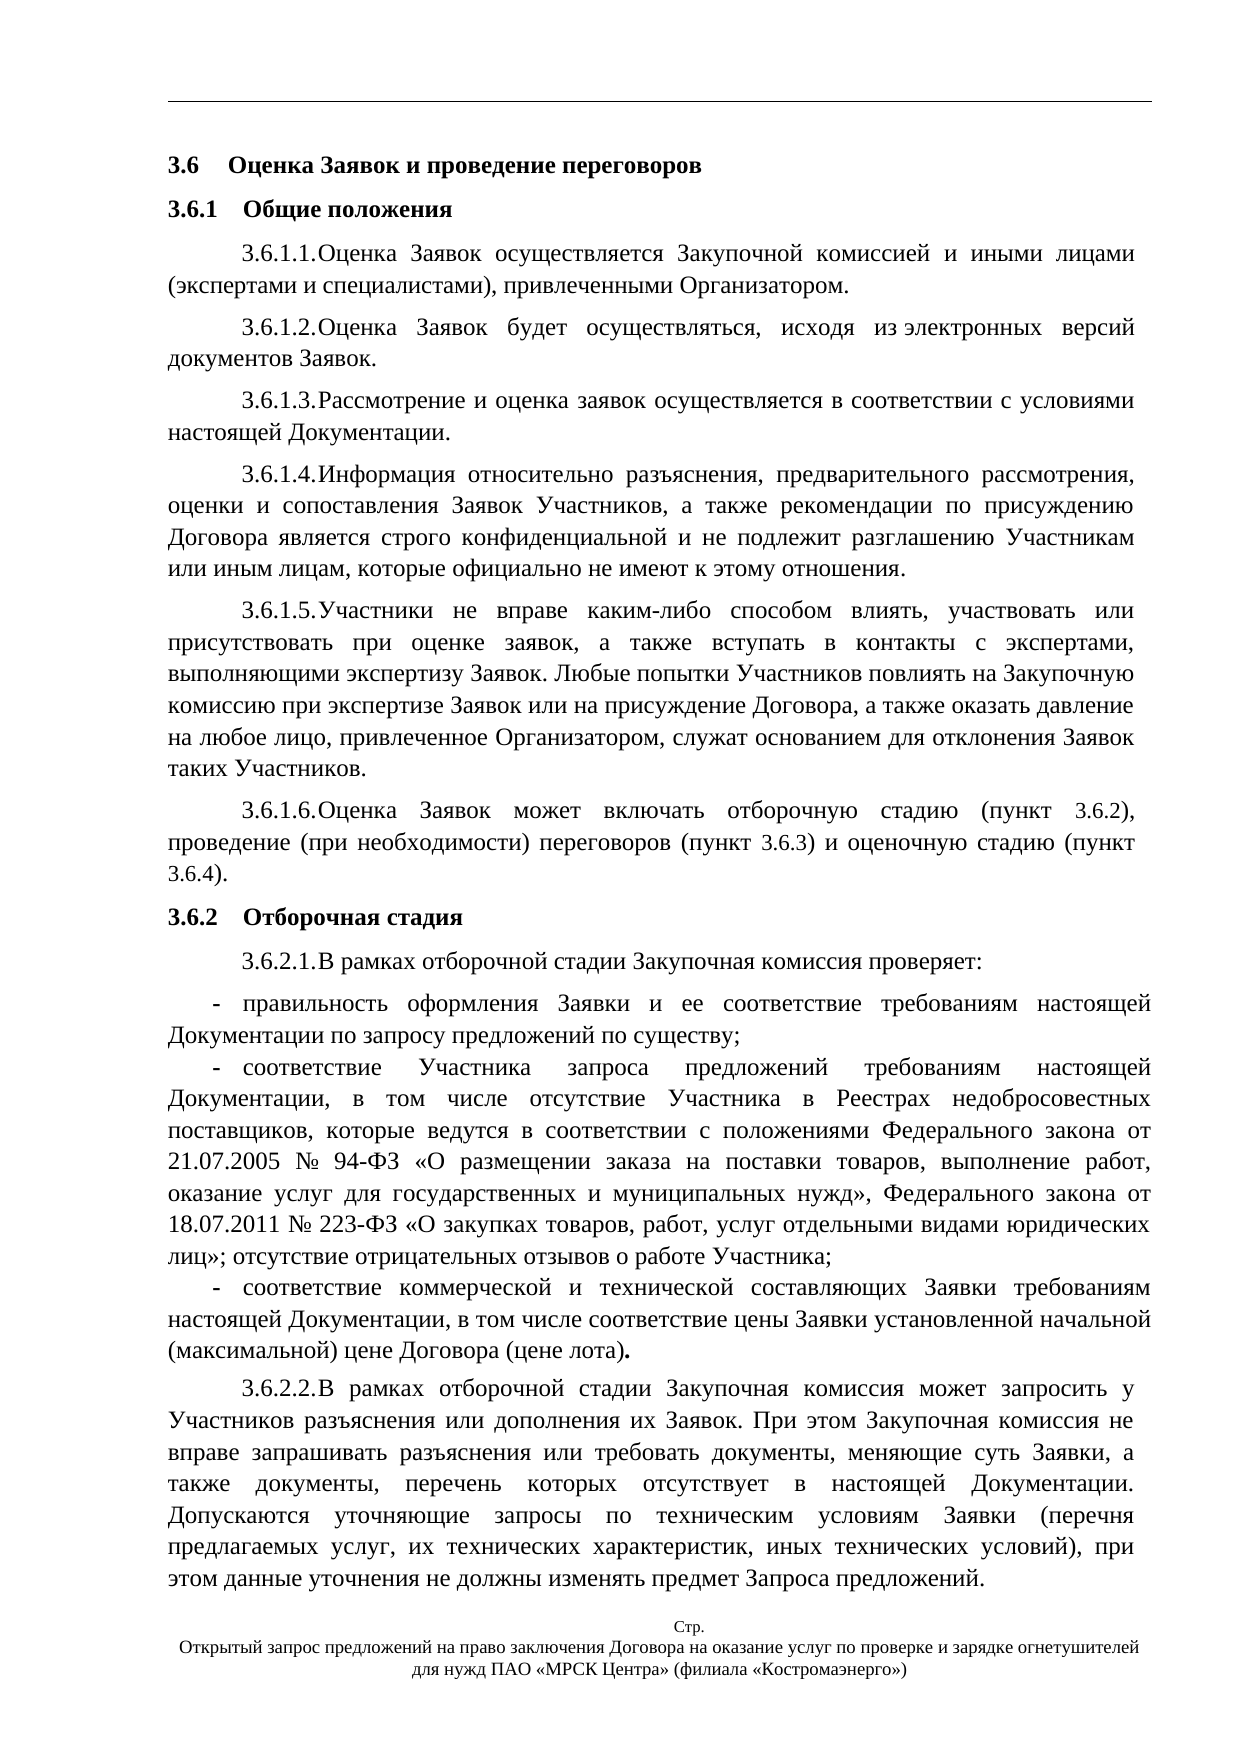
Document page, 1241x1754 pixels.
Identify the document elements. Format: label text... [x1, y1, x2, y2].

list В рамках отборочной стадии Закупочная комиссия проверяет: [168, 946, 1135, 975]
list соответствие коммерческой и технической составляющих Заявки требованиям настоящей Документации, в том числе соответствие цены Заявки установленной начальной (максимальной) цене Договора (цене лота). [168, 1272, 1152, 1364]
list Рассмотрение и оценка заявок осуществляется в соответствии с условиями настоящей Документации. [168, 385, 1135, 446]
subtitle Оценка Заявок и проведение переговоров [168, 150, 1152, 179]
subtitle Отборочная стадия [168, 902, 1152, 931]
list Оценка Заявок будет осуществляться, исходя из электронных версий документов Заявок. [168, 312, 1135, 372]
list В рамках отборочной стадии Закупочная комиссия может запросить у Участников разъяснения или дополнения их Заявок. При этом Закупочная комиссия не вправе запрашивать разъяснения или требовать документы, меняющие суть Заявки, а также документы, перечень которых отсутствует в настоящей Документации. Допускаются уточняющие запросы по техническим условиям Заявки (перечня предлагаемых услуг, их технических характеристик, иных технических условий), при этом данные уточнения не должны изменять предмет Запроса предложений. [168, 1373, 1135, 1592]
list Информация относительно разъяснения, предварительного рассмотрения, оценки и сопоставления Заявок Участников, а также рекомендации по присуждению Договора является строго конфиденциальной и не подлежит разглашению Участникам или иным лицам, которые официально не имеют к этому отношения. [168, 459, 1135, 582]
list Оценка Заявок может включать отборочную стадию (пункт 3.6.2), проведение (при необходимости) переговоров (пункт 3.6.3) и оценочную стадию (пункт 3.6.4). [168, 795, 1135, 887]
list Оценка Заявок осуществляется Закупочной комиссией и иными лицами (экспертами и специалистами), привлеченными Организатором. [168, 238, 1135, 298]
list соответствие Участника запроса предложений требованиям настоящей Документации, в том числе отсутствие Участника в Реестрах недобросовестных поставщиков, которые ведутся в соответствии с положениями Федерального закона от 21.07.2005 № 94-ФЗ «О размещении заказа на поставки товаров, выполнение работ, оказание услуг для государственных и муниципальных нужд», Федерального закона от 18.07.2011 № 223-ФЗ «О закупках товаров, работ, услуг отдельными видами юридических лиц»; отсутствие отрицательных отзывов о работе Участника; [168, 1052, 1152, 1270]
list правильность оформления Заявки и ее соответствие требованиям настоящей Документации по запросу предложений по существу; [168, 988, 1152, 1049]
subtitle Общие положения [168, 194, 1152, 223]
list Участники не вправе каким-либо способом влиять, участвовать или присутствовать при оценке заявок, а также вступать в контакты с экспертами, выполняющими экспертизу Заявок. Любые попытки Участников повлиять на Закупочную комиссию при экспертизе Заявок или на присуждение Договора, а также оказать давление на любое лицо, привлеченное Организатором, служат основанием для отклонения Заявок таких Участников. [168, 595, 1135, 782]
